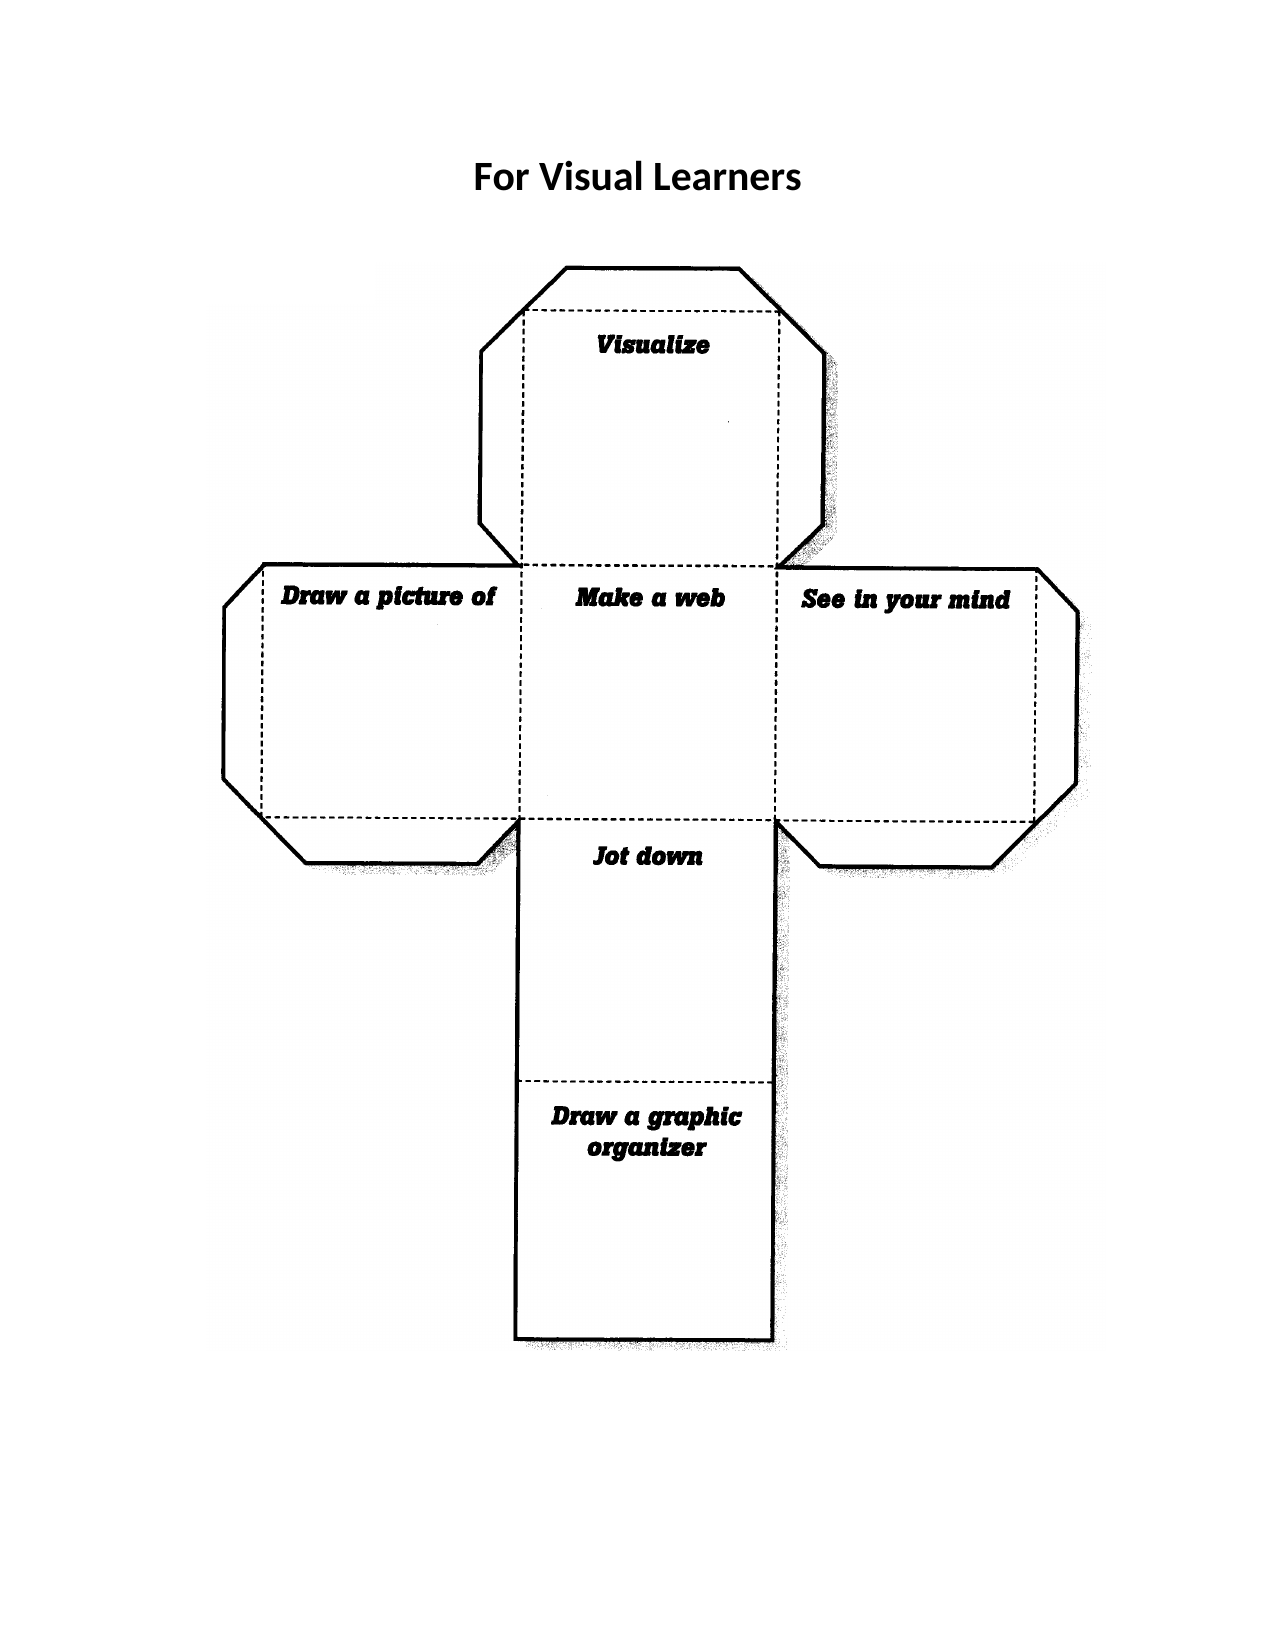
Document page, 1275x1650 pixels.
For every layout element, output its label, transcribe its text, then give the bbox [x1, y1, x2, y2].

text For Visual Learners [150, 150, 1125, 201]
picture [206, 262, 1106, 1351]
